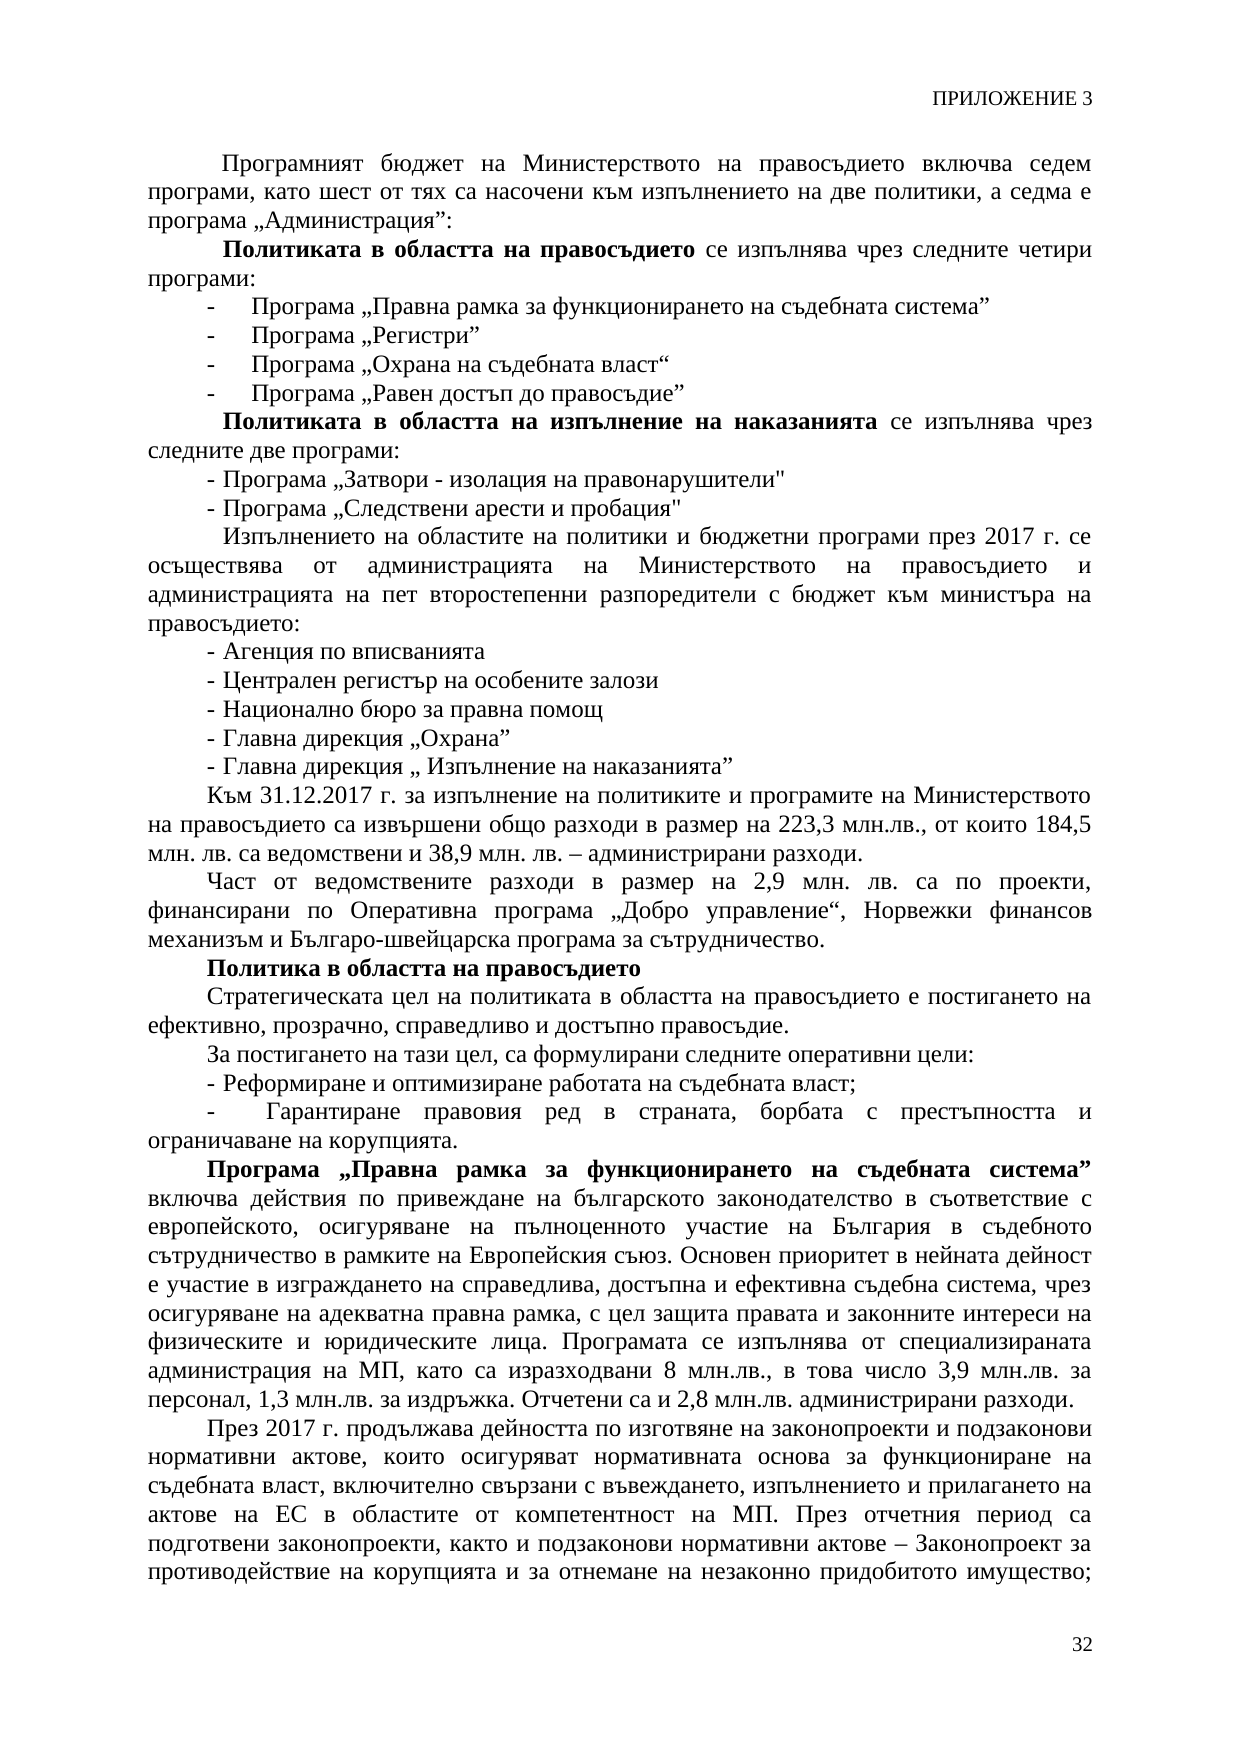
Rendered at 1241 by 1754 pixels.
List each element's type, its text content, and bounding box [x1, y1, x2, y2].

list Агенция по вписванията [148, 636, 1093, 665]
list Програма „Охрана на съдебната власт“ [148, 349, 1093, 378]
list Програма „Правна рамка за функционирането на съдебната система” [148, 291, 1093, 320]
list Програма „Регистри” [148, 320, 1093, 349]
list Централен регистър на особените залози [148, 665, 1093, 694]
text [148, 1413, 1093, 1585]
text Политиката в областта на изпълнение на наказанията се изпълнява чрез следните две програми: [148, 406, 1093, 464]
text Програма „Правна рамка за функционирането на съдебната система” включва действия по привеждане на българското законодателство в съответствие с европейското, осигуряване на пълноценното участие на България в съдебното сътрудничество в рамките на Европейския съюз. Основен приоритет в нейната дейност е участие в изграждането на справедлива, достъпна и ефективна съдебна система, чрез осигуряване на адекватна правна рамка, с цел защита правата и законните интереси на физическите и юридическите лица. Програмата се изпълнява от специализираната администрация на МП, като са изразходвани 8 млн.лв., в това число 3,9 млн.лв. за персонал, 1,3 млн.лв. за издръжка. Отчетени са и 2,8 млн.лв. администрирани разходи. [148, 1154, 1093, 1413]
text Към 31.12.2017 г. за изпълнение на политиките и програмите на Министерството на правосъдието са извършени общо разходи в размер на 223,3 млн.лв., от които 184,5 млн. лв. са ведомствени и 38,9 млн. лв. – администрирани разходи. [148, 780, 1093, 866]
text Политиката в областта на правосъдието се изпълнява чрез следните четири програми: [148, 234, 1093, 291]
text Програмният бюджет на Министерството на правосъдието включва седем програми, като шест от тях са насочени към изпълнението на две политики, а седма е програма „Администрация”: [148, 148, 1093, 234]
list Гарантиране правовия ред в страната, борбата с престъпността и ограничаване на корупцията. [148, 1096, 1093, 1154]
text За постигането на тази цел, са формулирани следните оперативни цели: [148, 1039, 1093, 1068]
list Реформиране и оптимизиране работата на съдебната власт; [148, 1068, 1093, 1096]
list Национално бюро за правна помощ [148, 694, 1093, 723]
list Програма „Следствени арести и пробация" [148, 493, 1093, 521]
list Програма „Равен достъп до правосъдие” [148, 378, 1093, 406]
list Главна дирекция „ Изпълнение на наказанията” [148, 751, 1093, 780]
list Главна дирекция „Охрана” [148, 723, 1093, 751]
text Изпълнението на областите на политики и бюджетни програми през 2017 г. се осъществява от администрацията на Министерството на правосъдието и администрацията на пет второстепенни разпоредители с бюджет към министъра на правосъдието: [148, 521, 1093, 636]
text Политика в областта на правосъдието [148, 953, 1093, 981]
list Програма „Затвори - изолация на правонарушители" [148, 464, 1093, 493]
text Част от ведомствените разходи в размер на 2,9 млн. лв. са по проекти, финансирани по Оперативна програма „Добро управление“, Норвежки финансов механизъм и Българо-швейцарска програма за сътрудничество. [148, 866, 1093, 953]
text Стратегическата цел на политиката в областта на правосъдието е постигането на ефективно, прозрачно, справедливо и достъпно правосъдие. [148, 981, 1093, 1039]
